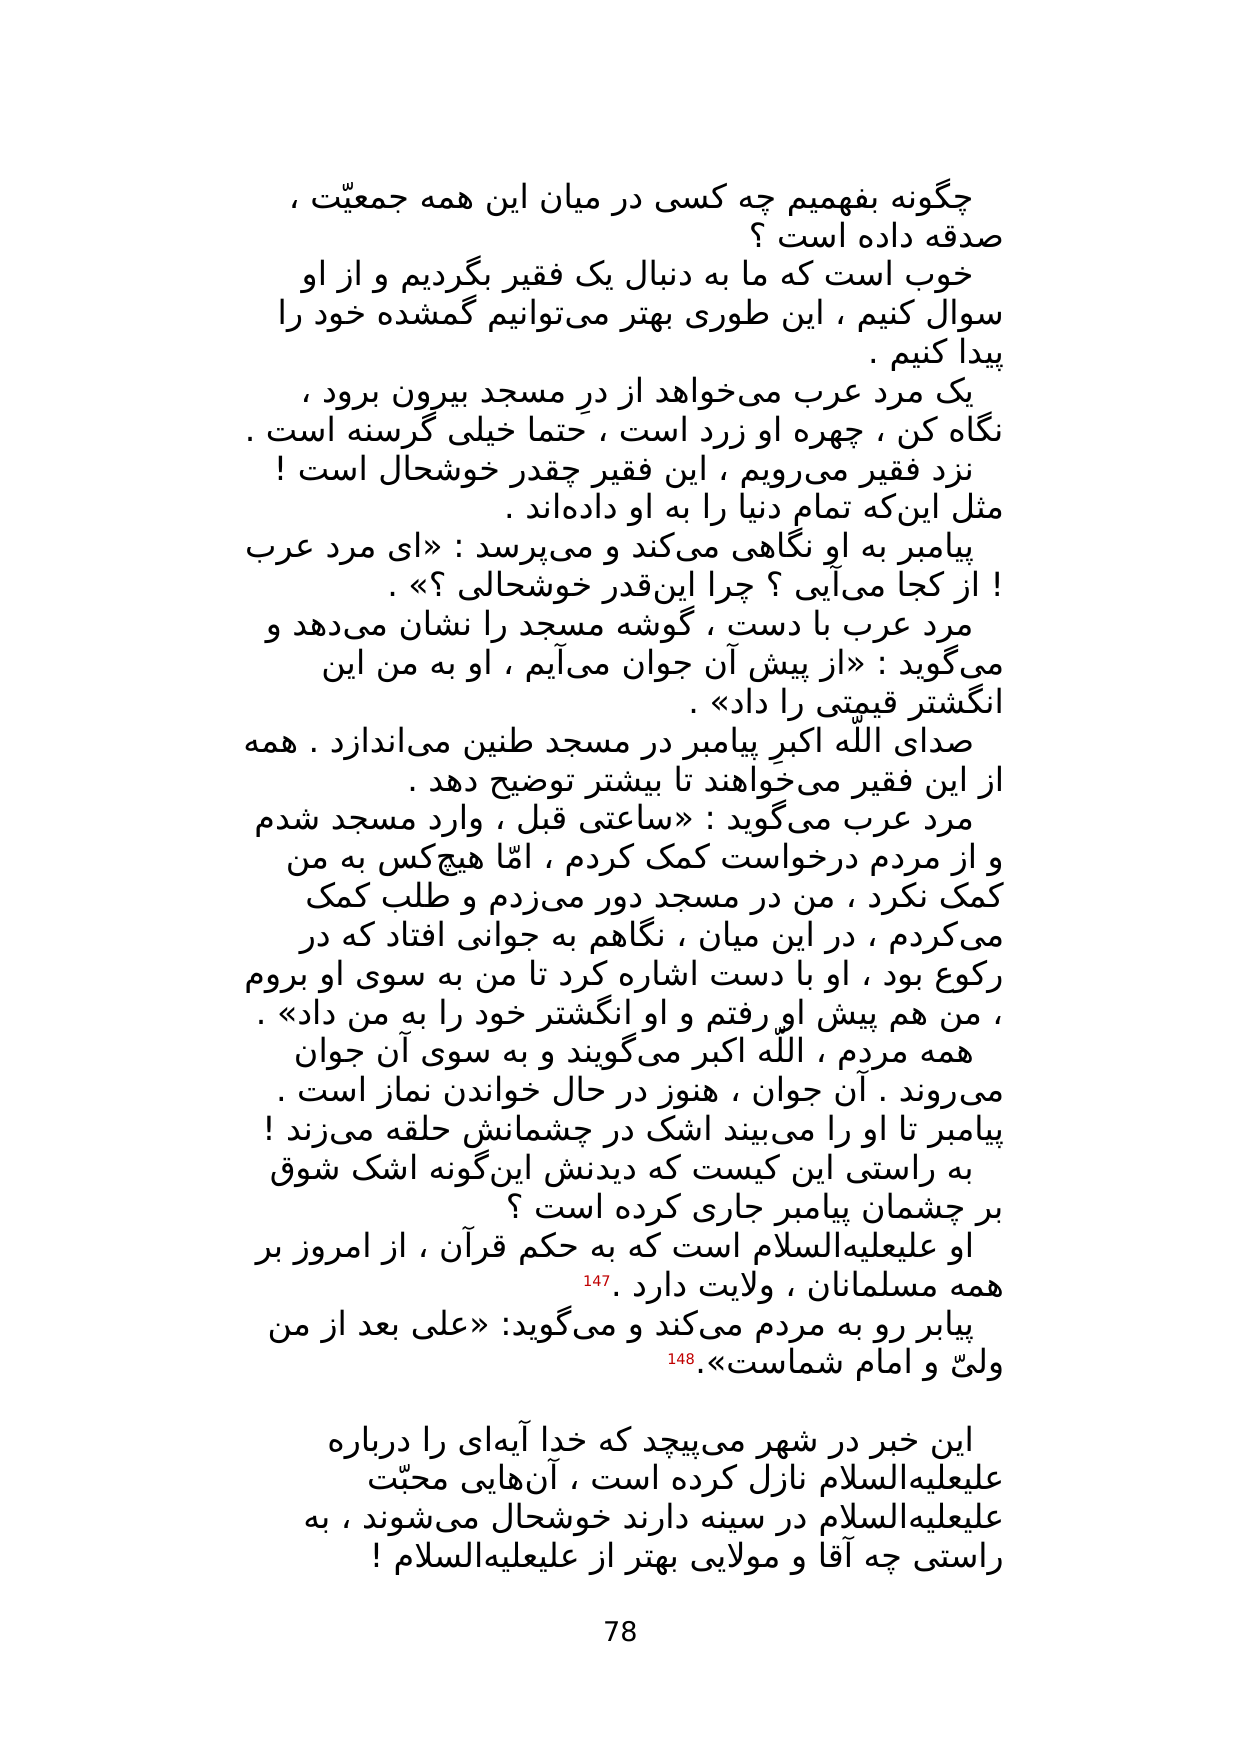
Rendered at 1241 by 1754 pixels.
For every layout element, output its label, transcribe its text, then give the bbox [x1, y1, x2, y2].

text همه مردم ، اللّه اکبر می‌گویند و به سوی آن جوان می‌روند . آن جوان ، هنوز در حال خواندن نماز است . پیامبر تا او را می‌بیند اشک در چشمانش حلقه می‌زند ! [236, 1032, 1004, 1148]
text نزد فقیر می‌رویم ، این فقیر چقدر خوشحال است ! مثل این‌که تمام دنیا را به او داده‌اند . [236, 449, 1004, 527]
text صدای اللّه اکبرِ پیامبر در مسجد طنین می‌اندازد . همه از این فقیر می‌خواهند تا بیشتر توضیح دهد . [236, 721, 1004, 799]
text یک مرد عرب می‌خواهد از درِ مسجد بیرون برود ، نگاه کن ، چهره او زرد است ، حتما خیلی گرسنه است . [236, 371, 1004, 449]
text پیابر رو به مردم می‌کند و می‌گوید: «علی بعد از من ولیّ و امام شماست».148 [236, 1304, 1004, 1382]
text چگونه بفهمیم چه کسی در میان این همه جمعیّت ، صدقه داده است ؟ [236, 177, 1004, 255]
text به راستی این کیست که دیدنش این‌گونه اشک شوق بر چشمان پیامبر جاری کرده است ؟ [236, 1148, 1004, 1226]
text مرد عرب می‌گوید : «ساعتی قبل ، وارد مسجد شدم و از مردم درخواست کمک کردم ، امّا هیچ‌کس به من کمک نکرد ، من در مسجد دور می‌زدم و طلب کمک می‌کردم ، در این میان ، نگاهم به جوانی افتاد که در رکوع بود ، او با دست اشاره کرد تا من به سوی او بروم ، من هم پیش او رفتم و او انگشتر خود را به من داد» . [236, 799, 1004, 1032]
text پیامبر به او نگاهی می‌کند و می‌پرسد : «ای مرد عرب ! از کجا می‌آیی ؟ چرا این‌قدر خوشحالی ؟» . [236, 527, 1004, 604]
text این خبر در شهر می‌پیچد که خدا آیه‌ای را درباره علیعليه‌السلام نازل کرده است ، آن‌هایی محبّت علیعليه‌السلام در سینه دارند خوشحال می‌شوند ، به راستی چه آقا و مولایی بهتر از علیعليه‌السلام ! [236, 1420, 1004, 1575]
text خوب است که ما به دنبال یک فقیر بگردیم و از او سوال کنیم ، این طوری بهتر می‌توانیم گمشده خود را پیدا کنیم . [236, 255, 1004, 371]
text مرد عرب با دست ، گوشه مسجد را نشان می‌دهد و می‌گوید : «از پیش آن جوان می‌آیم ، او به من این انگشتر قیمتی را داد» . [236, 604, 1004, 721]
text او علیعليه‌السلام است که به حکم قرآن ، از امروز بر همه مسلمانان ، ولایت دارد .147 [236, 1226, 1004, 1304]
